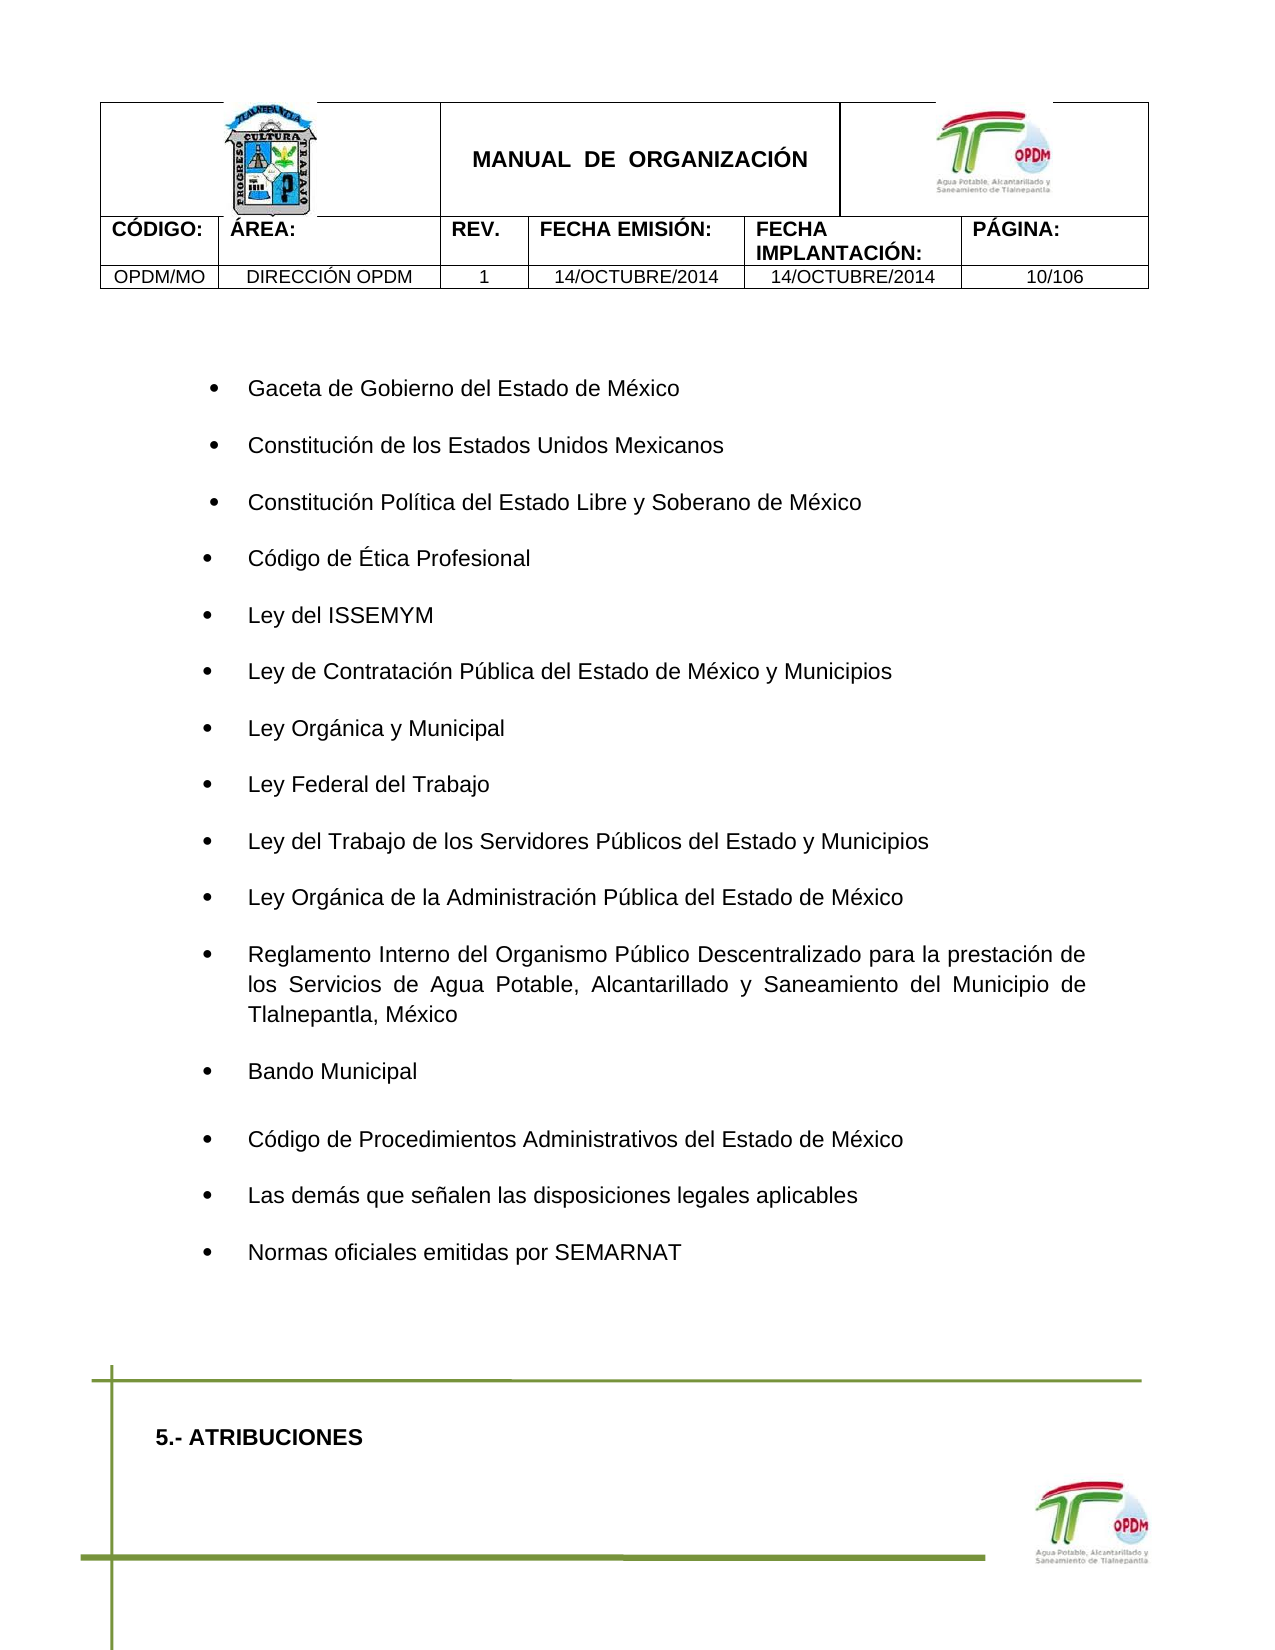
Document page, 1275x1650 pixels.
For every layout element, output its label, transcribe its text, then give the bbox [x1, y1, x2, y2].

picture [1034, 1473, 1152, 1577]
picture [935, 102, 1053, 206]
picture [223, 102, 318, 217]
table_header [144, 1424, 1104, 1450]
